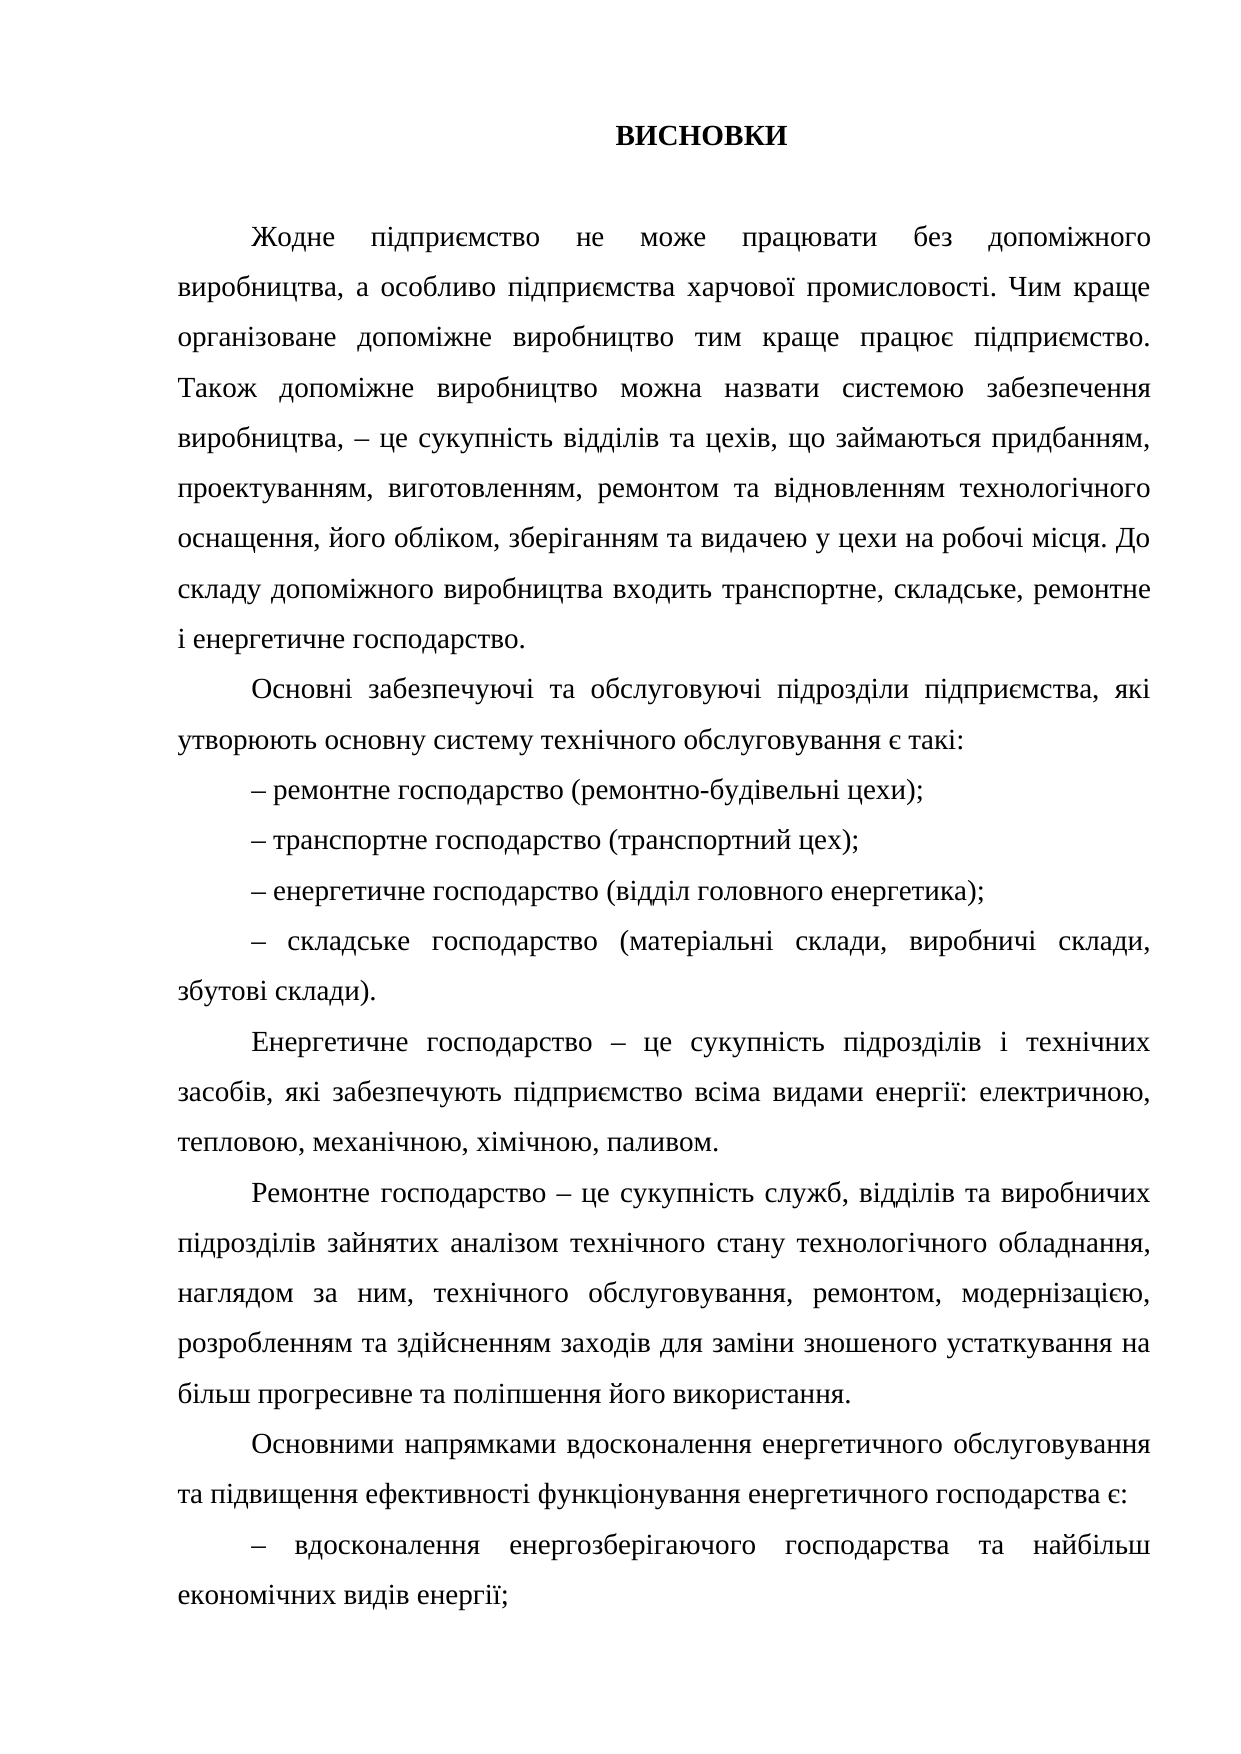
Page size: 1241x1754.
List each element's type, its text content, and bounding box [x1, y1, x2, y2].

text Основними напрямками вдосконалення енергетичного обслуговування та підвищення ефективності функціонування енергетичного господарства є: [177, 1426, 1152, 1510]
text Основні забезпечуючі та обслуговуючі підрозділи підприємства, які утворюють основну систему технічного обслуговування є такі: [177, 672, 1152, 755]
text – складське господарство (матеріальні склади, виробничі склади, збутові склади). [177, 923, 1152, 1007]
text ВИСНОВКИ [177, 118, 1152, 152]
text – ремонтне господарство (ремонтно-будівельні цехи); [177, 772, 1152, 806]
text – енергетичне господарство (відділ головного енергетика); [177, 873, 1152, 906]
text – транспортне господарство (транспортний цех); [177, 822, 1152, 856]
text – вдосконалення енергозберігаючого господарства та найбільш економічних видів енергії; [177, 1527, 1152, 1611]
text Енергетичне господарство – це сукупність підрозділів і технічних засобів, які забезпечують підприємство всіма видами енергії: електричною, тепловою, механічною, хімічною, паливом. [177, 1024, 1152, 1158]
text Ремонтне господарство – це сукупність служб, відділів та виробничих підрозділів зайнятих аналізом технічного стану технологічного обладнання, наглядом за ним, технічного обслуговування, ремонтом, модернізацією, розробленням та здійсненням заходів для заміни зношеного устаткування на більш прогресивне та поліпшення його використання. [177, 1175, 1152, 1409]
text Жодне підприємство не може працювати без допоміжного виробництва, а особливо підприємства харчової промисловості. Чим краще організоване допоміжне виробництво тим краще працює підприємство. Також допоміжне виробництво можна назвати системою забезпечення виробництва, – це сукупність відділів та цехів, що займаються придбанням, проектуванням, виготовленням, ремонтом та відновленням технологічного оснащення, його обліком, зберіганням та видачею у цехи на робочі місця. До складу допоміжного виробництва входить транспортне, складське, ремонтне і енергетичне господарство. [177, 219, 1152, 655]
